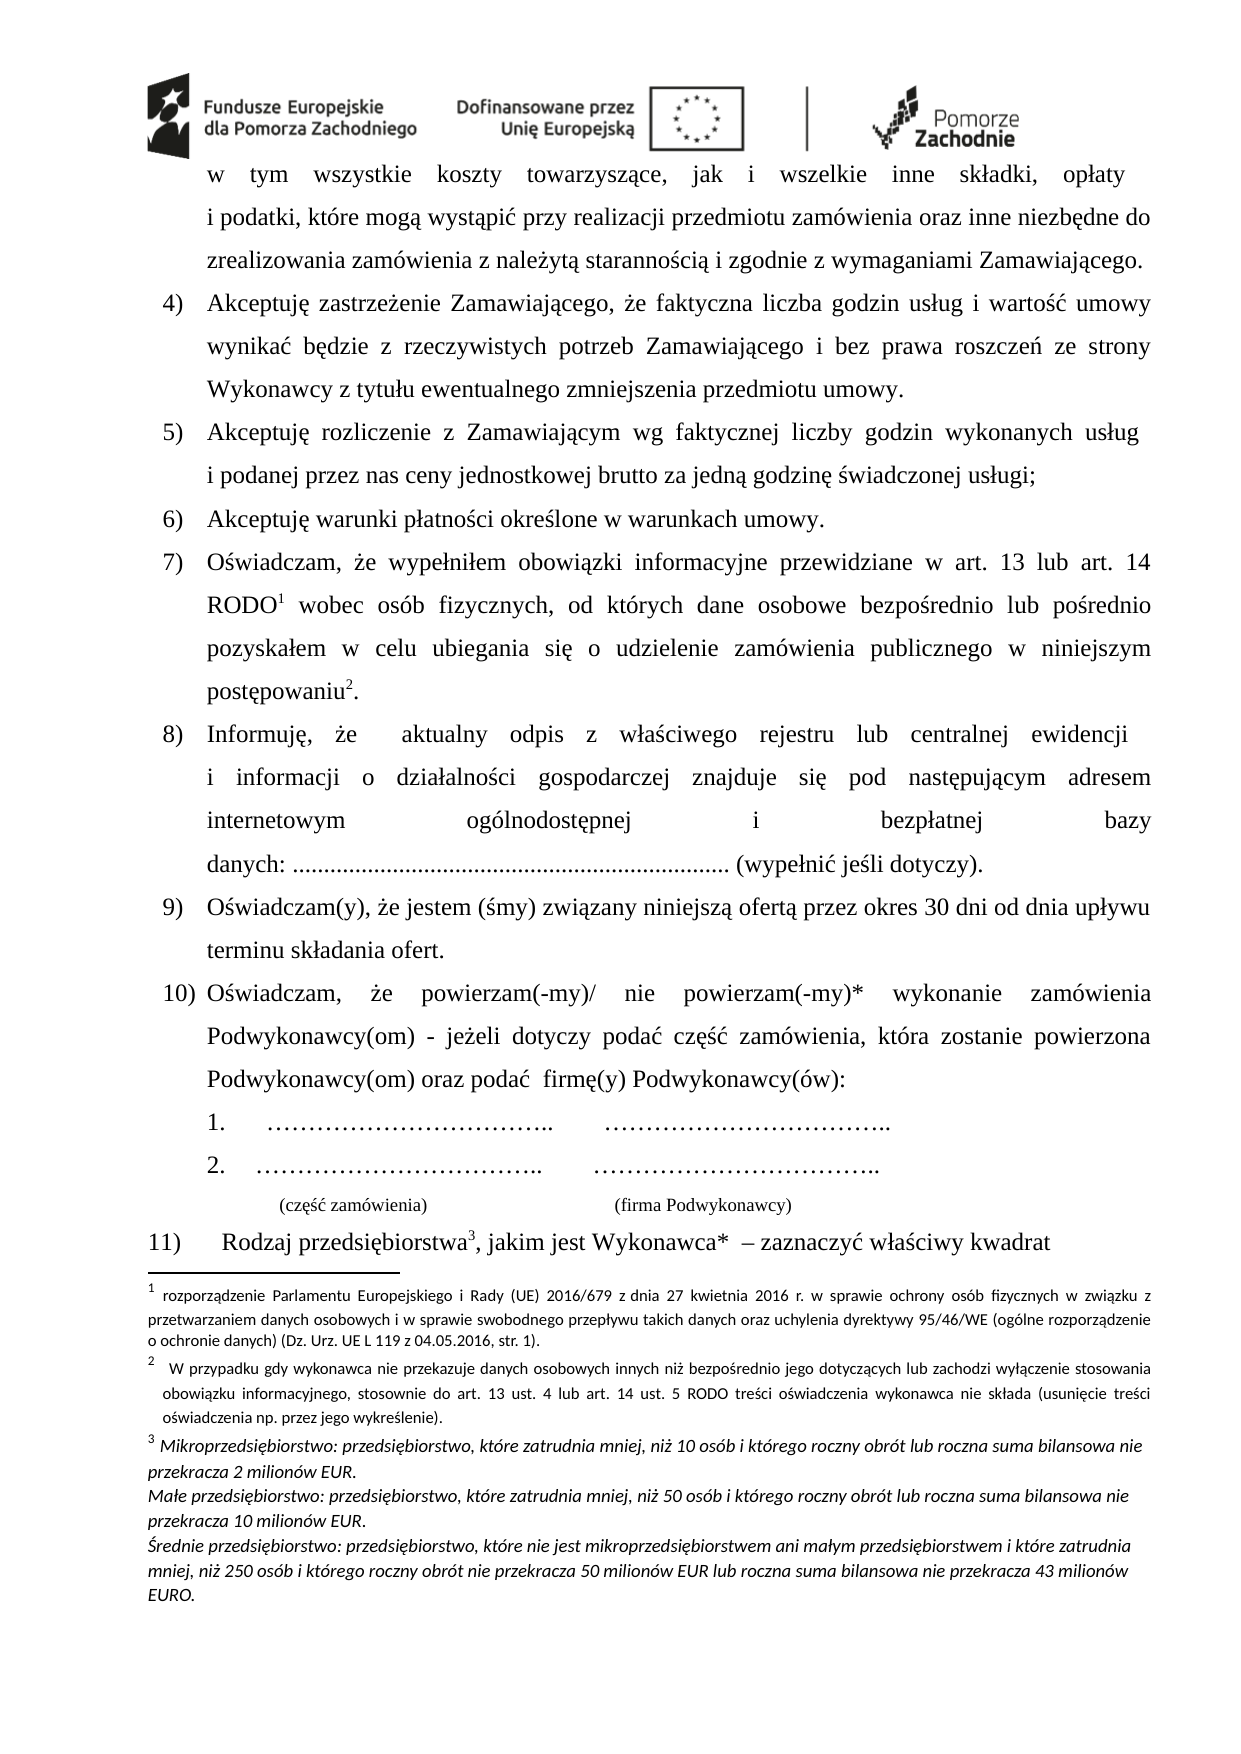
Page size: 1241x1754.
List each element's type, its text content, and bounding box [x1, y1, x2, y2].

list Informuję, że aktualny odpis z właściwego rejestru lub centralnej ewidencji i informacji o działalności gospodarczej znajduje się pod następującym adresem internetowym ogólnodostępnej i bezpłatnej bazy danych: ...................................................................... (wypełnić jeśli dotyczy). [162, 762, 1152, 921]
text (część zamówienia) (firma Podwykonawcy) [148, 1237, 1152, 1258]
list Rodzaj przedsiębiorstwa, jakim jest Wykonawca* – zaznaczyć właściwy kwadrat [148, 1270, 1152, 1299]
list …………………………….. …………………………….. [207, 1194, 1152, 1222]
list Akceptuję warunki płatności określone w warunkach umowy. [162, 547, 1152, 576]
list W cenie brutto zostały uwzględnione wszystkie koszty wykonania przedmiotu zamówienia, w tym wszystkie koszty towarzyszące, jak i wszelkie inne składki, opłaty i podatki, które mogą wystąpić przy realizacji przedmiotu zamówienia oraz inne niezbędne do zrealizowania zamówienia z należytą starannością i zgodnie z wymaganiami Zamawiającego. [162, 159, 1152, 317]
list Akceptuję zastrzeżenie Zamawiającego, że faktyczna liczba godzin usług i wartość umowy wynikać będzie z rzeczywistych potrzeb Zamawiającego i bez prawa roszczeń ze strony Wykonawcy z tytułu ewentualnego zmniejszenia przedmiotu umowy. [162, 331, 1152, 446]
list Oświadczam(y), że jestem (śmy) związany niniejszą ofertą przez okres 30 dni od dnia upływu terminu składania ofert. [162, 935, 1152, 1007]
picture [147, 73, 1019, 159]
list Oświadczam, że wypełniłem obowiązki informacyjne przewidziane w art. 13 lub art. 14 RODO wobec osób fizycznych, od których dane osobowe bezpośrednio lub pośrednio pozyskałem w celu ubiegania się o udzielenie zamówienia publicznego w niniejszym postępowaniu. [162, 590, 1152, 748]
list Akceptuję rozliczenie z Zamawiającym wg faktycznej liczby godzin wykonanych usług i podanej przez nas ceny jednostkowej brutto za jedną godzinę świadczonej usługi; [162, 461, 1152, 532]
list Oświadczam, że powierzam(-my)/ nie powierzam(-my)* wykonanie zamówienia Podwykonawcy(om) - jeżeli dotyczy podać część zamówienia, która zostanie powierzona Podwykonawcy(om) oraz podać firmę(y) Podwykonawcy(ów): [162, 1021, 1152, 1136]
list …………………………….. …………………………….. [207, 1151, 1152, 1179]
